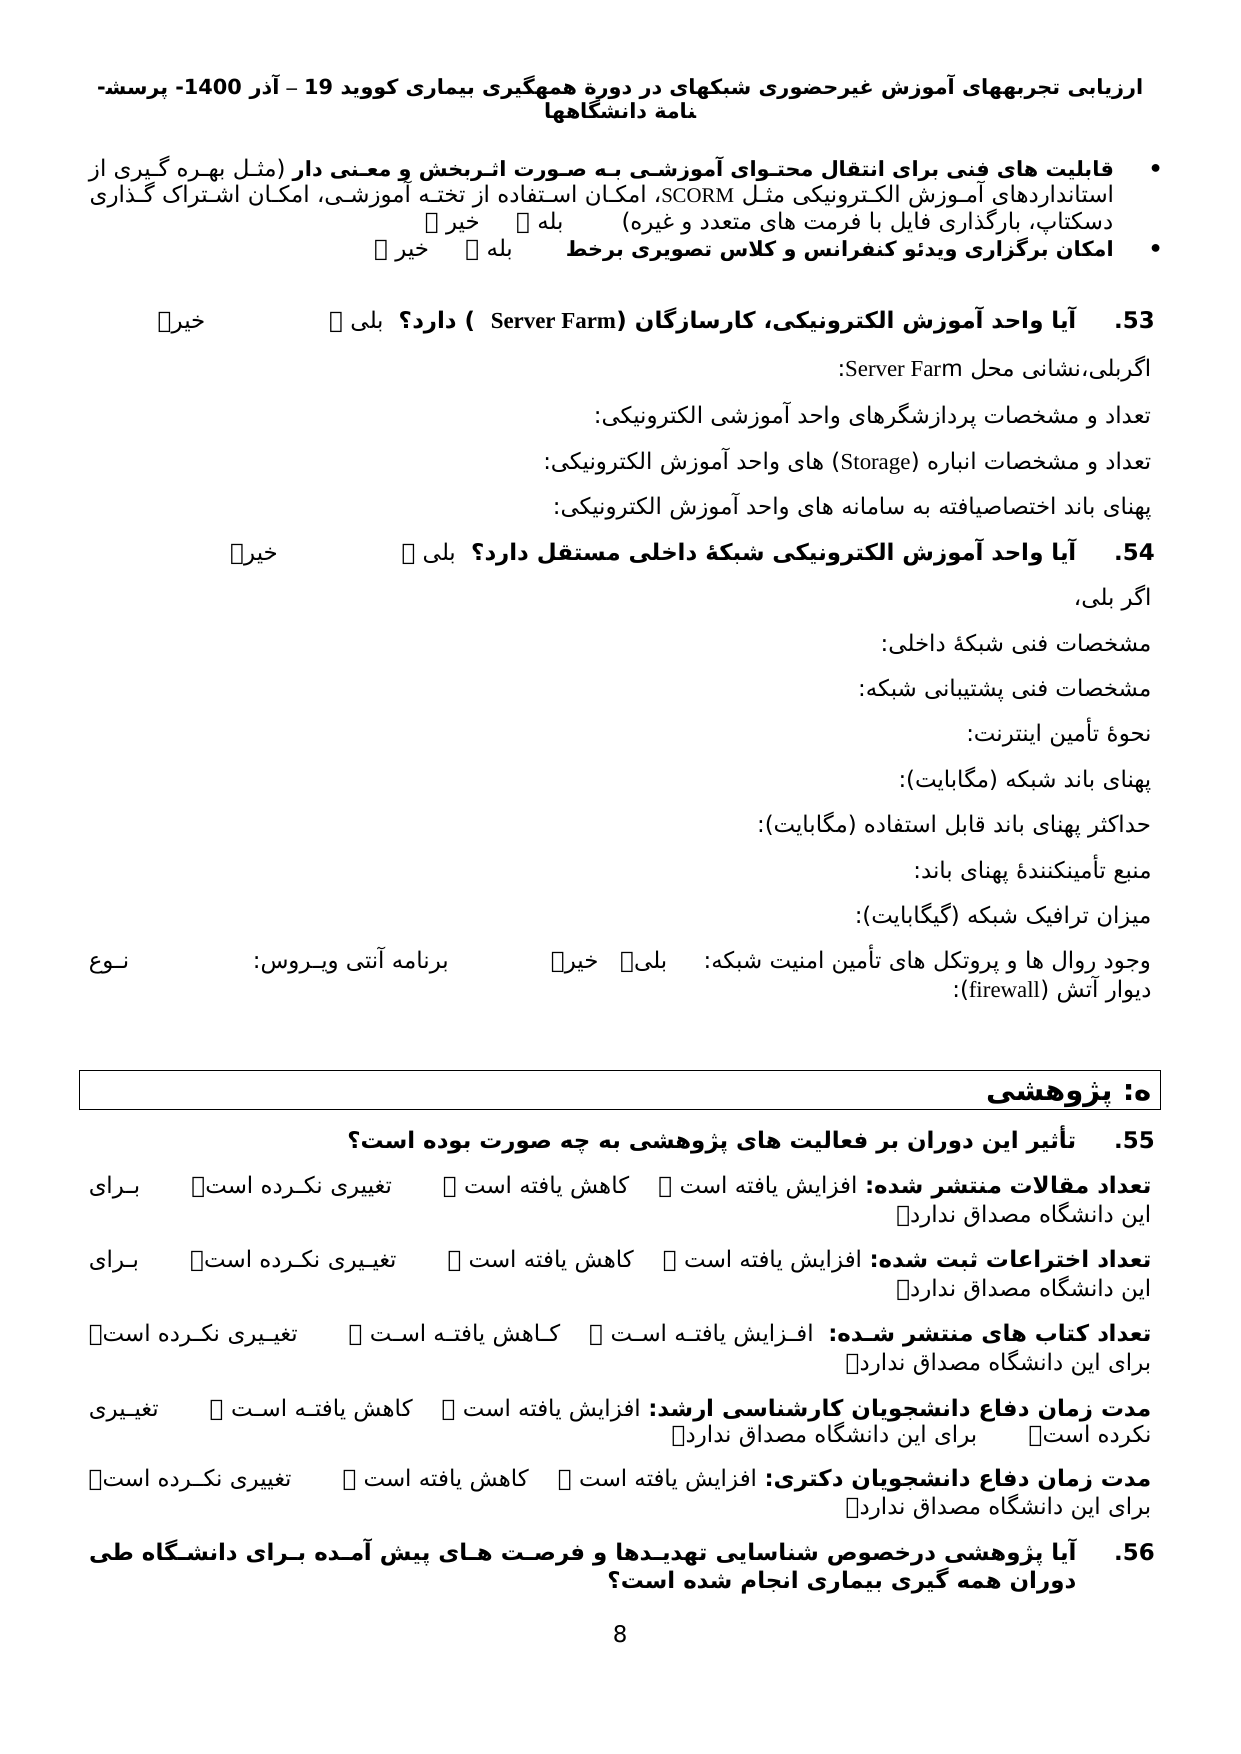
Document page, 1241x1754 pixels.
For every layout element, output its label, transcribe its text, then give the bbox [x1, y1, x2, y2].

text پهنای باند شبکه (مگابایت): [89, 766, 1152, 793]
text وجود روال ها و پروتکل های تأمین امنیت شبکه: بلی خیر برنامه آنتی ویروس: نوع دیوار آتش (firewall): [89, 948, 1152, 1003]
text اگربلی،نشانی محل Server Farm: [89, 352, 1152, 383]
text اگر بلی، [89, 584, 1152, 611]
text تعداد کتاب های منتشر شده: افزایش یافته است کاهش یافته است تغییری نکرده است برای این دانشگاه مصداق ندارد [89, 1321, 1152, 1376]
text تعداد مقالات منتشر شده: افزایش یافته است کاهش یافته است تغییری نکرده است برای این دانشگاه مصداق ندارد [89, 1172, 1152, 1228]
list آیا واحد آموزش الکترونیکی شبکۀ داخلی مستقل دارد؟ بلی خیر [89, 539, 1114, 566]
list آیا واحد آموزش الکترونیکی، کارسازگان (Server Farm ) دارد؟ بلی خیر [89, 307, 1114, 333]
text مدت زمان دفاع دانشجویان کارشناسی ارشد: افزایش یافته است کاهش یافته است تغییری نکرده است برای این دانشگاه مصداق ندارد [89, 1395, 1152, 1448]
list امکان برگزاری ویدئو کنفرانس و کلاس تصویری برخط بله خیر [89, 235, 1152, 262]
text تعداد و مشخصات پردازشگرهای واحد آموزشی الکترونیکی: [89, 403, 1152, 429]
text تعداد اختراعات ثبت شده: افزایش یافته است کاهش یافته است تغییری نکرده است برای این دانشگاه مصداق ندارد [89, 1246, 1152, 1302]
text میزان ترافیک شبکه (گیگابایت): [89, 902, 1152, 929]
text تعداد و مشخصات انباره (Storage) های واحد آموزش الکترونیکی: [89, 448, 1152, 475]
text مدت زمان دفاع دانشجویان دکتری: افزایش یافته است کاهش یافته است تغییری نکرده است برای این دانشگاه مصداق ندارد [89, 1465, 1152, 1520]
list آیا پژوهشی درخصوص شناسایی تهدیدها و فرصت های پیش آمده برای دانشگاه طی دوران همه گیری بیماری انجام شده است؟ [89, 1539, 1114, 1594]
text نحوۀ تأمین اینترنت: [89, 721, 1152, 747]
text منبع تأمینکنندۀ پهنای باند: [89, 857, 1152, 883]
text پهنای باند اختصاصیافته به سامانه های واحد آموزش الکترونیکی: [89, 493, 1152, 520]
text حداکثر پهنای باند قابل استفاده (مگابایت): [89, 811, 1152, 838]
text ه: پژوهشی [80, 1071, 1160, 1109]
list تأثیر این دوران بر فعالیت های پژوهشی به چه صورت بوده است؟ [89, 1127, 1114, 1153]
list قابلیت های فنی برای انتقال محتوای آموزشی به صورت اثربخش و معنی دار (مثل بهره گیری از استانداردهای آموزش الکترونیکی مثل SCORM، امکان استفاده از تخته آموزشی، امکان اشتراک گذاری دسکتاپ، بارگذاری فایل با فرمت های متعدد و غیره) بله خیر [89, 155, 1152, 235]
text مشخصات فنی شبکۀ داخلی: [89, 630, 1152, 656]
text مشخصات فنی پشتیبانی شبکه: [89, 675, 1152, 702]
